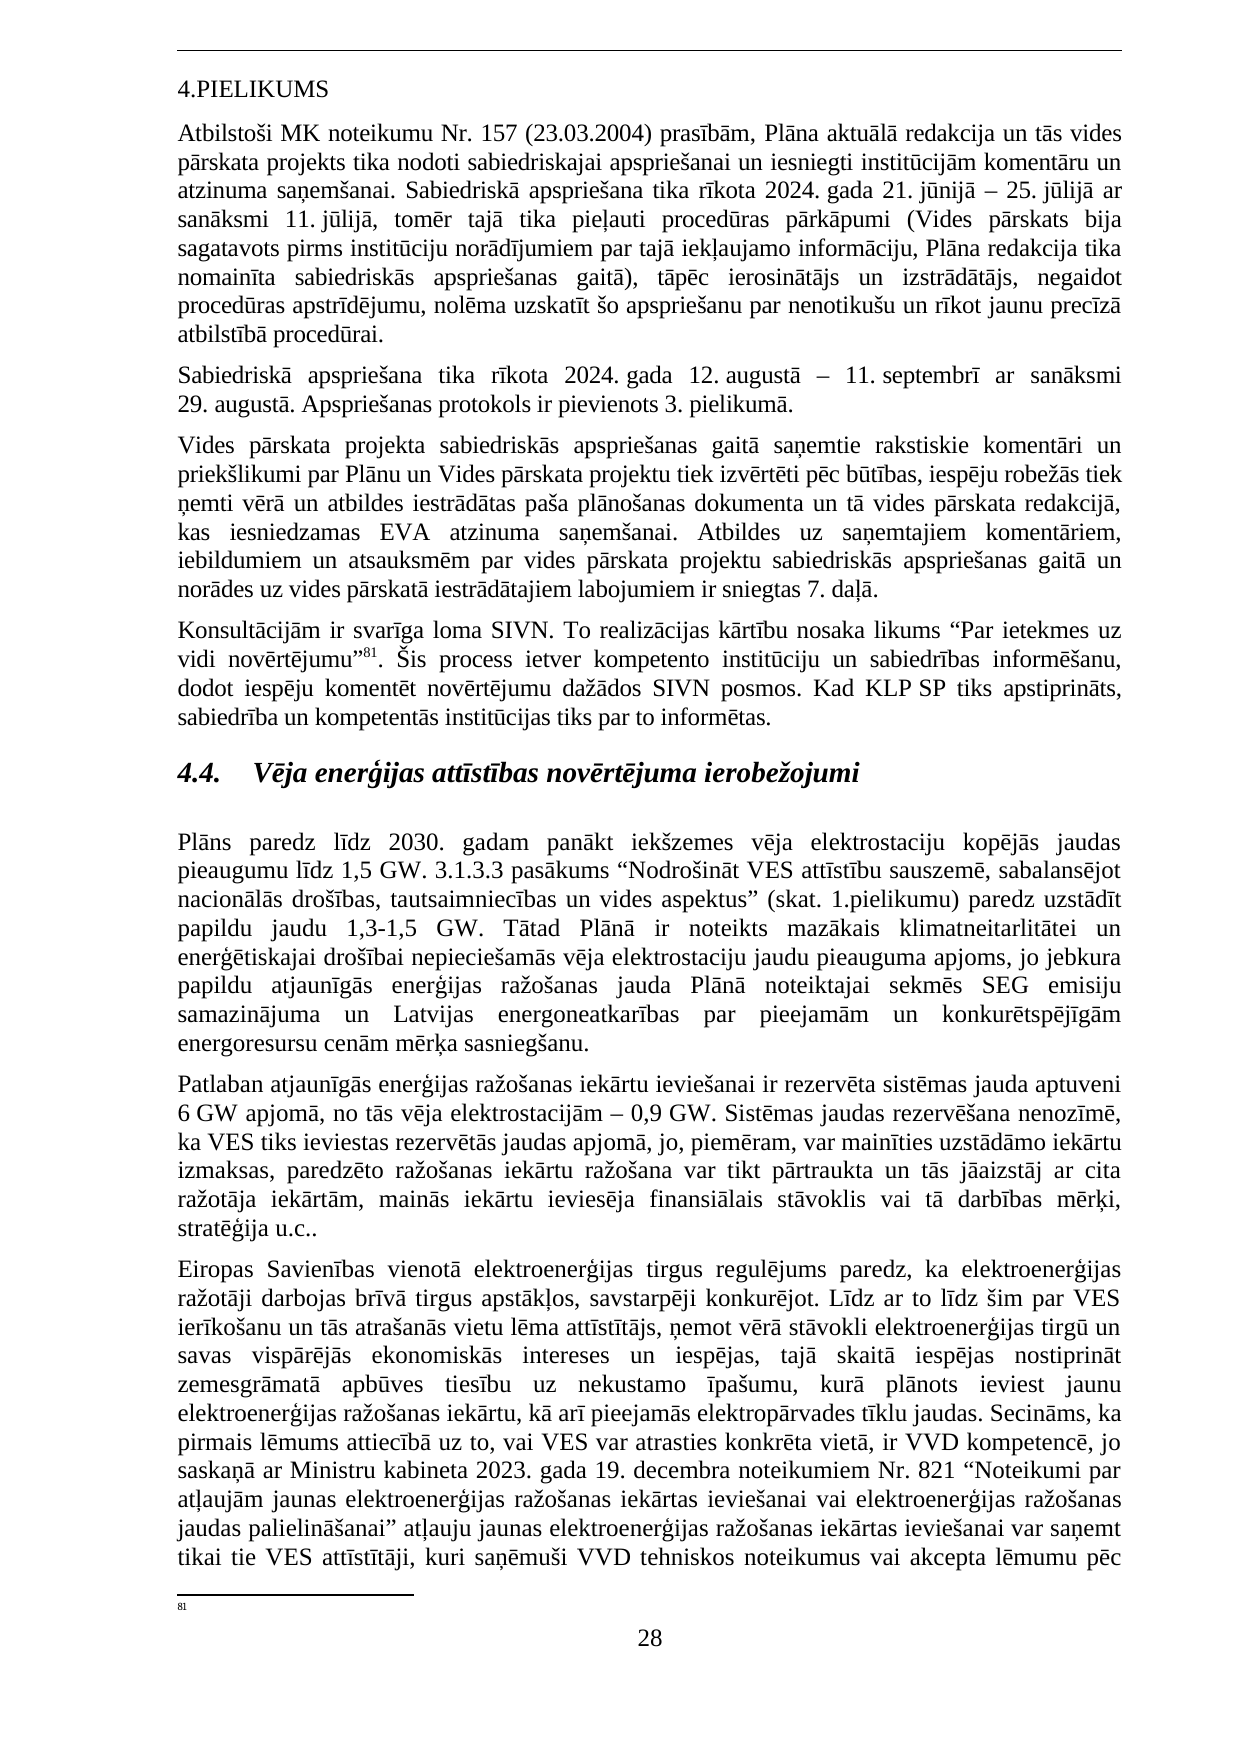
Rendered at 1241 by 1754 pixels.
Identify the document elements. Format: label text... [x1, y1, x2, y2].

text Vides pārskata projekta sabiedriskās apspriešanas gaitā saņemtie rakstiskie komentāri un priekšlikumi par Plānu un Vides pārskata projektu tiek izvērtēti pēc būtības, iespēju robežās tiek ņemti vērā un atbildes iestrādātas paša plānošanas dokumenta un tā vides pārskata redakcijā, kas iesniedzamas EVA atzinuma saņemšanai. Atbildes uz saņemtajiem komentāriem, iebildumiem un atsauksmēm par vides pārskata projektu sabiedriskās apspriešanas gaitā un norādes uz vides pārskatā iestrādātajiem labojumiem ir sniegtas 7. daļā. [177, 431, 1122, 603]
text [177, 1254, 1122, 1570]
text Vēja enerģijas attīstības novērtējuma ierobežojumi [177, 756, 1122, 789]
text Plāns paredz līdz 2030. gadam panākt iekšzemes vēja elektrostaciju kopējās jaudas pieaugumu līdz 1,5 GW. 3.1.3.3 pasākums “Nodrošināt VES attīstību sauszemē, sabalansējot nacionālās drošības, tautsaimniecības un vides aspektus” (skat. 1.pielikumu) paredz uzstādīt papildu jaudu 1,3-1,5 GW. Tātad Plānā ir noteikts mazākais klimatneitarlitātei un enerģētiskajai drošībai nepieciešamās vēja elektrostaciju jaudu pieauguma apjoms, jo jebkura papildu atjaunīgās enerģijas ražošanas jauda Plānā noteiktajai sekmēs SEG emisiju samazinājuma un Latvijas energoneatkarības par pieejamām un konkurētspējīgām energoresursu cenām mērķa sasniegšanu. [177, 827, 1122, 1057]
text Sabiedriskā apspriešana tika rīkota 2024. gada 12. augustā – 11. septembrī ar sanāksmi 29. augustā. Apspriešanas protokols ir pievienots 3. pielikumā. [177, 361, 1122, 418]
text Konsultācijām ir svarīga loma SIVN. To realizācijas kārtību nosaka likums “Par ietekmes uz vidi novērtējumu”. Šis process ietver kompetento institūciju un sabiedrības informēšanu, dodot iespēju komentēt novērtējumu dažādos SIVN posmos. Kad KLP SP tiks apstiprināts, sabiedrība un kompetentās institūcijas tiks par to informētas. [177, 616, 1122, 731]
text Atbilstoši MK noteikumu Nr. 157 (23.03.2004) prasībām, Plāna aktuālā redakcija un tās vides pārskata projekts tika nodoti sabiedriskajai apspriešanai un iesniegti institūcijām komentāru un atzinuma saņemšanai. Sabiedriskā apspriešana tika rīkota 2024. gada 21. jūnijā – 25. jūlijā ar sanāksmi 11. jūlijā, tomēr tajā tika pieļauti procedūras pārkāpumi (Vides pārskats bija sagatavots pirms institūciju norādījumiem par tajā iekļaujamo informāciju, Plāna redakcija tika nomainīta sabiedriskās apspriešanas gaitā), tāpēc ierosinātājs un izstrādātājs, negaidot procedūras apstrīdējumu, nolēma uzskatīt šo apspriešanu par nenotikušu un rīkot jaunu precīzā atbilstībā procedūrai. [177, 118, 1122, 348]
text Patlaban atjaunīgās enerģijas ražošanas iekārtu ieviešanai ir rezervēta sistēmas jauda aptuveni 6 GW apjomā, no tās vēja elektrostacijām – 0,9 GW. Sistēmas jaudas rezervēšana nenozīmē, ka VES tiks ieviestas rezervētās jaudas apjomā, jo, piemēram, var mainīties uzstādāmo iekārtu izmaksas, paredzēto ražošanas iekārtu ražošana var tikt pārtraukta un tās jāaizstāj ar cita ražotāja iekārtām, mainās iekārtu ieviesēja finansiālais stāvoklis vai tā darbības mērķi, stratēģija u.c.. [177, 1069, 1122, 1242]
